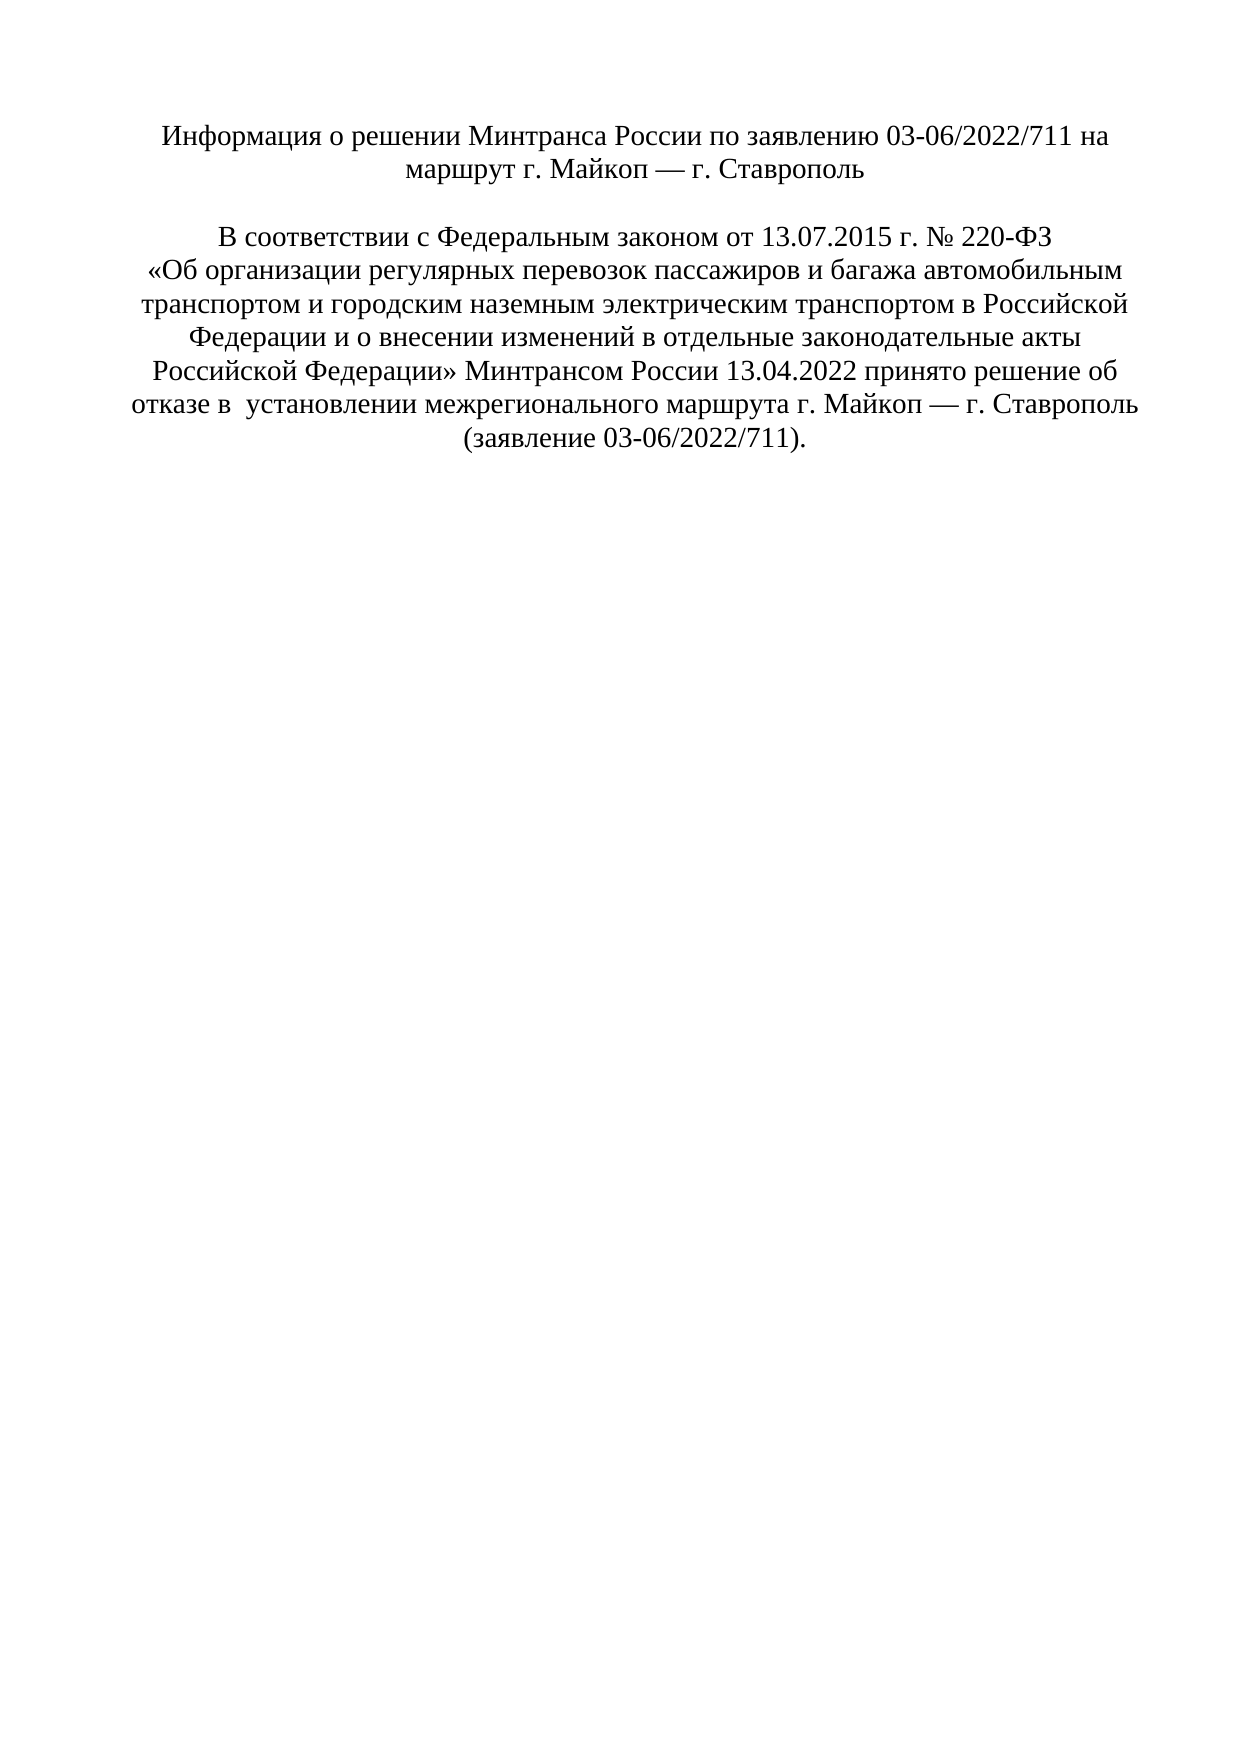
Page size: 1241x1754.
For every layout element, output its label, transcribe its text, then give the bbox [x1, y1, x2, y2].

text Информация о решении Минтранса России по заявлению 03-06/2022/711 на маршрут г. Майкоп — г. Ставрополь [118, 118, 1152, 185]
text В соответствии с Федеральным законом от 13.07.2015 г. № 220-ФЗ «Об организации регулярных перевозок пассажиров и багажа автомобильным транспортом и городским наземным электрическим транспортом в Российской Федерации и о внесении изменений в отдельные законодательные акты Российской Федерации» Минтрансом России 13.04.2022 принято решение об отказе в установлении межрегионального маршрута г. Майкоп — г. Ставрополь (заявление 03-06/2022/711). [118, 219, 1152, 453]
